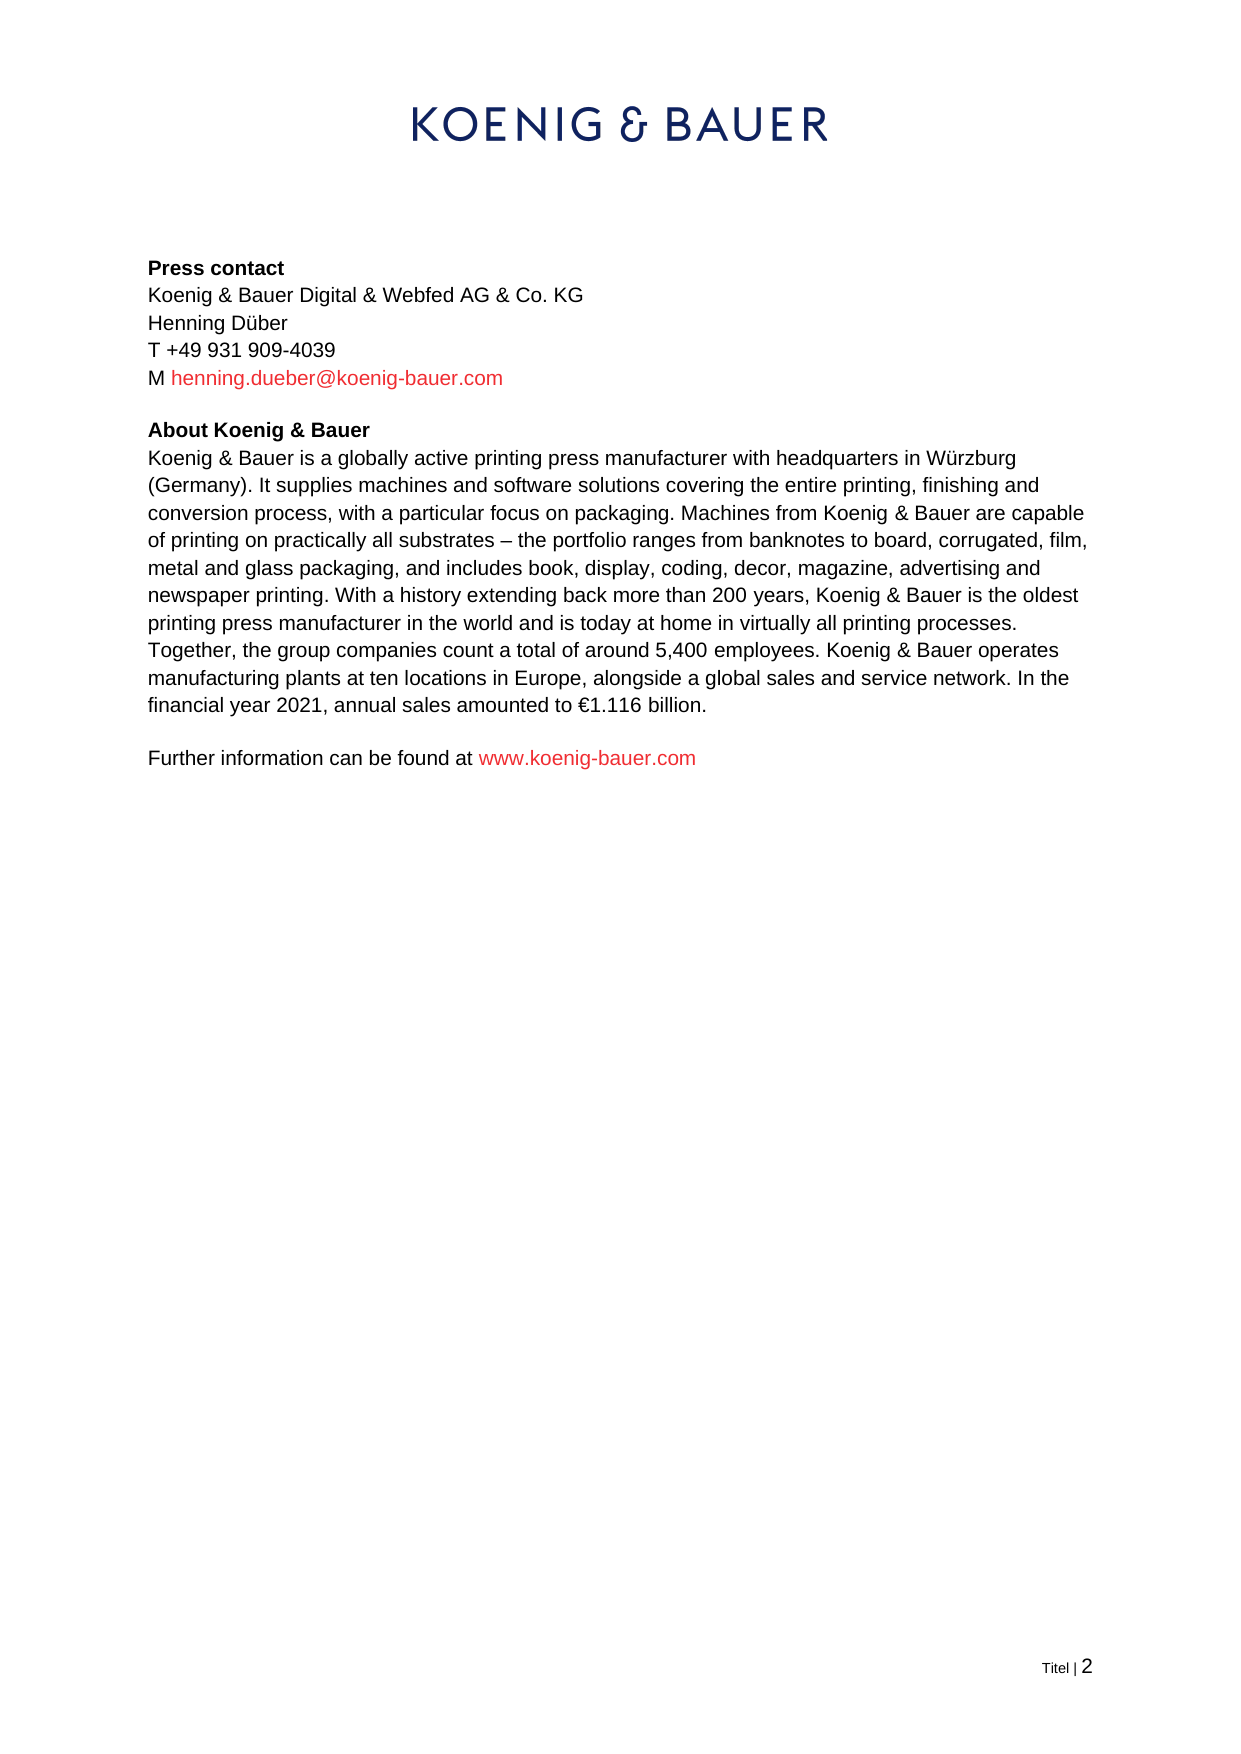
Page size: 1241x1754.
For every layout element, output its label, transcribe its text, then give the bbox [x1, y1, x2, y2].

text Further information can be found at www.koenig-bauer.com [148, 746, 1092, 769]
subtitle About Koenig & Bauer [148, 418, 1092, 442]
text Koenig & Bauer is a globally active printing press manufacturer with headquarters in Würzburg (Germany). It supplies machines and software solutions covering the entire printing, finishing and conversion process, with a particular focus on packaging. Machines from Koenig & Bauer are capable of printing on practically all substrates – the portfolio ranges from banknotes to board, corrugated, film, metal and glass packaging, and includes book, display, coding, decor, magazine, advertising and newspaper printing. With a history extending back more than 200 years, Koenig & Bauer is the oldest printing press manufacturer in the world and is today at home in virtually all printing processes. Together, the group companies count a total of around 5,400 employees. Koenig & Bauer operates manufacturing plants at ten locations in Europe, alongside a global sales and service network. In the financial year 2021, annual sales amounted to €1.116 billion. [148, 446, 1092, 717]
picture [413, 106, 828, 142]
text Press contact Koenig & Bauer Digital & Webfed AG & Co. KG Henning Düber T +49 931 909-4039 M henning.dueber@koenig-bauer.com [148, 256, 1092, 389]
